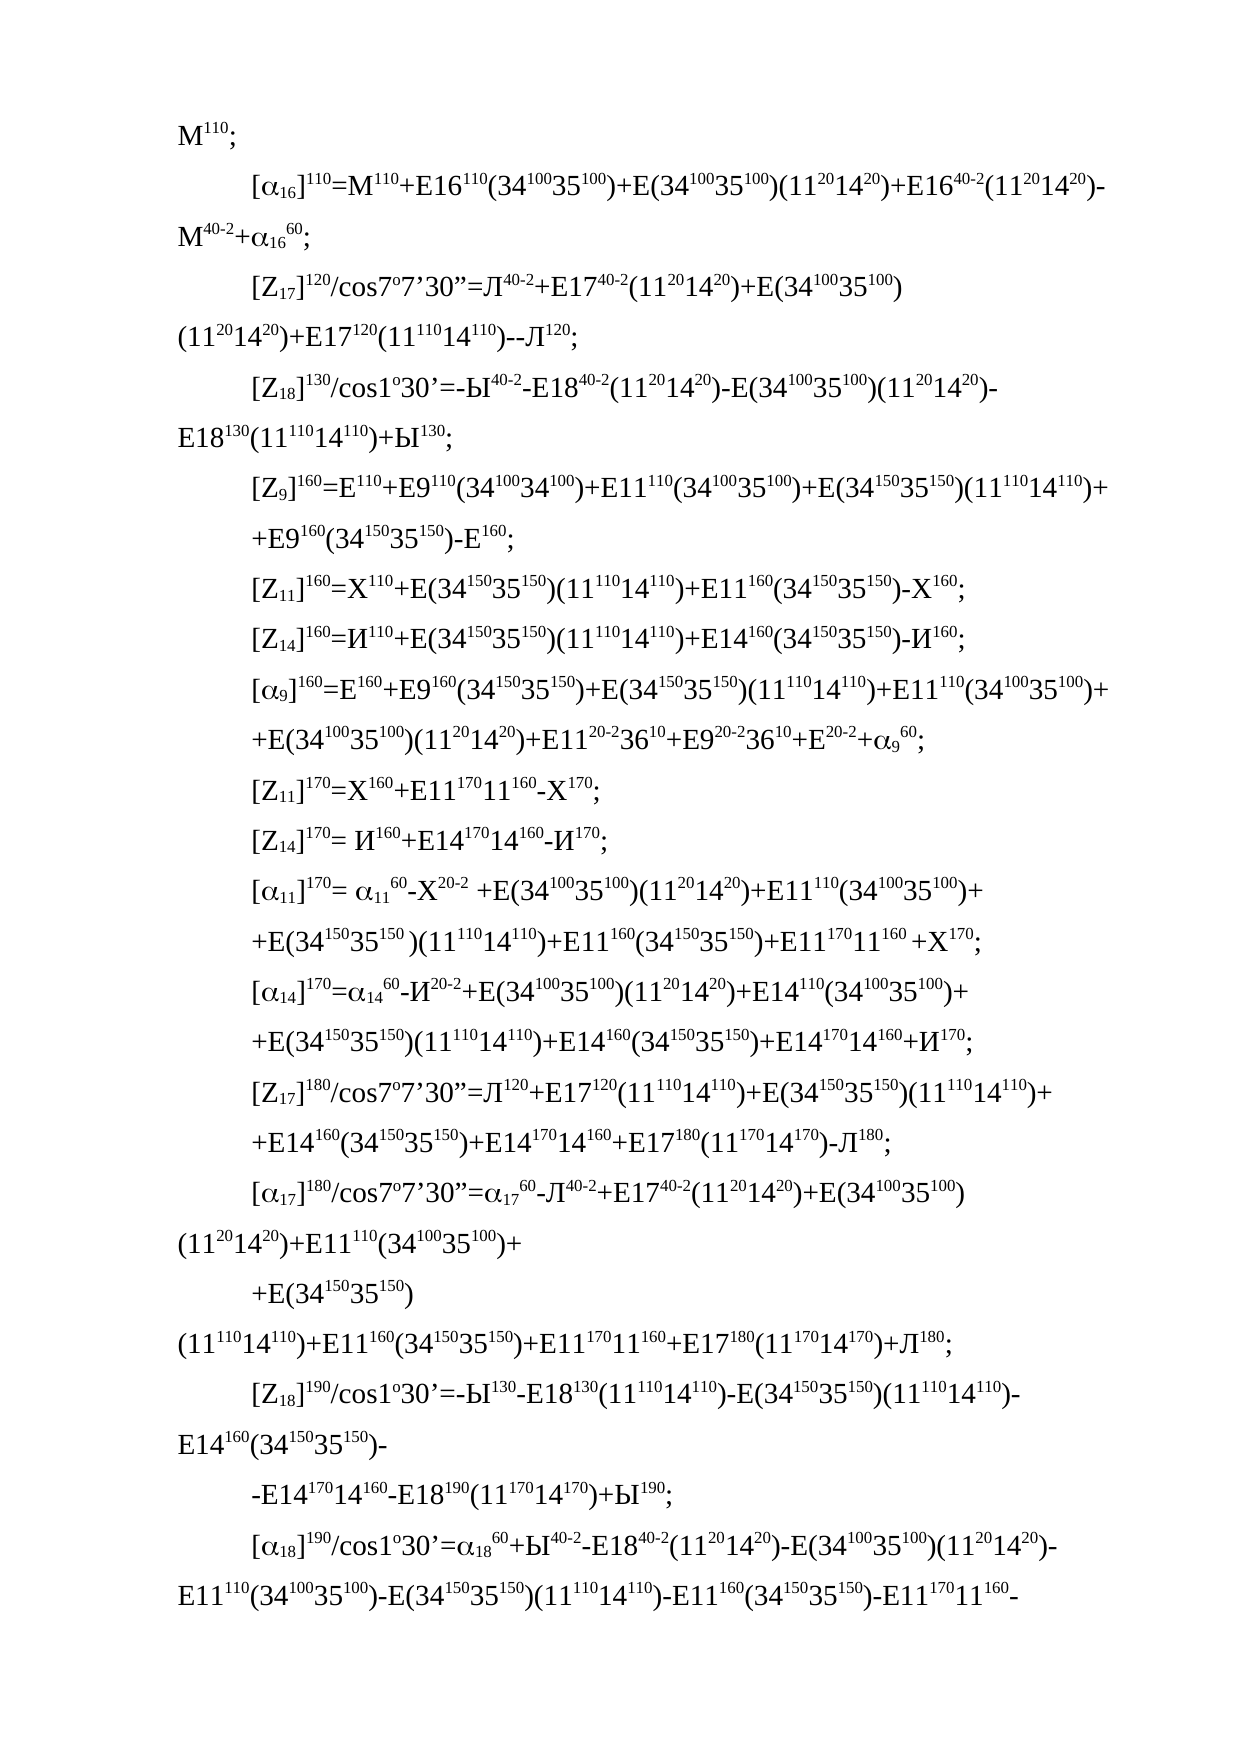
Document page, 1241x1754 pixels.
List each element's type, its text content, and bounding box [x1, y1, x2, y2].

text [14]170=1460-И20-2+Е(3410035100)(11201420)+Е14110(3410035100)+ [177, 974, 1152, 1008]
text [Z11]160=Х110+Е(3415035150)(1111014110)+Е11160(3415035150)-Х160; [177, 571, 1152, 605]
text [11]170= 1160-Х20-2 +Е(3410035100)(11201420)+Е11110(3410035100)+ [177, 873, 1152, 907]
text [Z17]180/соs7o7’30”=Л120+Е17120(1111014110)+Е(3415035150)(1111014110)+ [177, 1075, 1152, 1108]
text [177, 118, 1152, 152]
text [16]110=М110+Е16110(3410035100)+Е(3410035100)(11201420)+Е1640-2(11201420)-М40-2+1660; [177, 168, 1152, 252]
text [Z18]130/соs1o30’=-Ы40-2-Е1840-2(11201420)-Е(3410035100)(11201420)-Е18130(1111014110)+Ы130; [177, 370, 1152, 454]
text [17]180/соs7o7’30”=1760-Л40-2+Е1740-2(11201420)+Е(3410035100)(11201420)+Е11110(3410035100)+ [177, 1175, 1152, 1259]
text [Z17]120/соs7o7’30”=Л40-2+Е1740-2(11201420)+Е(3410035100)(11201420)+Е17120(1111014110)--Л120; [177, 269, 1152, 353]
text [Z14]170= И160+Е1417014160-И170; [177, 823, 1152, 856]
text -Е1417014160-Е18190(1117014170)+Ы190; [177, 1477, 1152, 1511]
text [Z14]160=И110+Е(3415035150)(1111014110)+Е14160(3415035150)-И160; [177, 621, 1152, 655]
text +Е(3415035150 )(1111014110)+Е11160(3415035150)+Е1117011160 +Х170; [177, 924, 1152, 957]
text [Z11]170=Х160+Е1117011160-Х170; [177, 773, 1152, 806]
text +Е(3415035150)(1111014110)+Е11160(3415035150)+Е1117011160+Е17180(1117014170)+Л180; [177, 1276, 1152, 1360]
text +Е(3410035100)(11201420)+Е1120-23610+Е920-23610+Е20-2+960; [177, 722, 1152, 756]
text [Z9]160=Е110+Е9110(3410034100)+Е11110(3410035100)+Е(3415035150)(1111014110)+ [177, 471, 1152, 504]
text +Е14160(3415035150)+Е1417014160+Е17180(1117014170)-Л180; [177, 1125, 1152, 1158]
text [Z18]190/соs1o30’=-Ы130-Е18130(1111014110)-Е(3415035150)(1111014110)-Е14160(3415035150)- [177, 1377, 1152, 1461]
text +Е(3415035150)(1111014110)+Е14160(3415035150)+Е1417014160+И170; [177, 1024, 1152, 1058]
text +Е9160(3415035150)-Е160; [177, 521, 1152, 554]
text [177, 1528, 1152, 1612]
text [9]160=Е160+Е9160(3415035150)+Е(3415035150)(1111014110)+Е11110(3410035100)+ [177, 672, 1152, 705]
